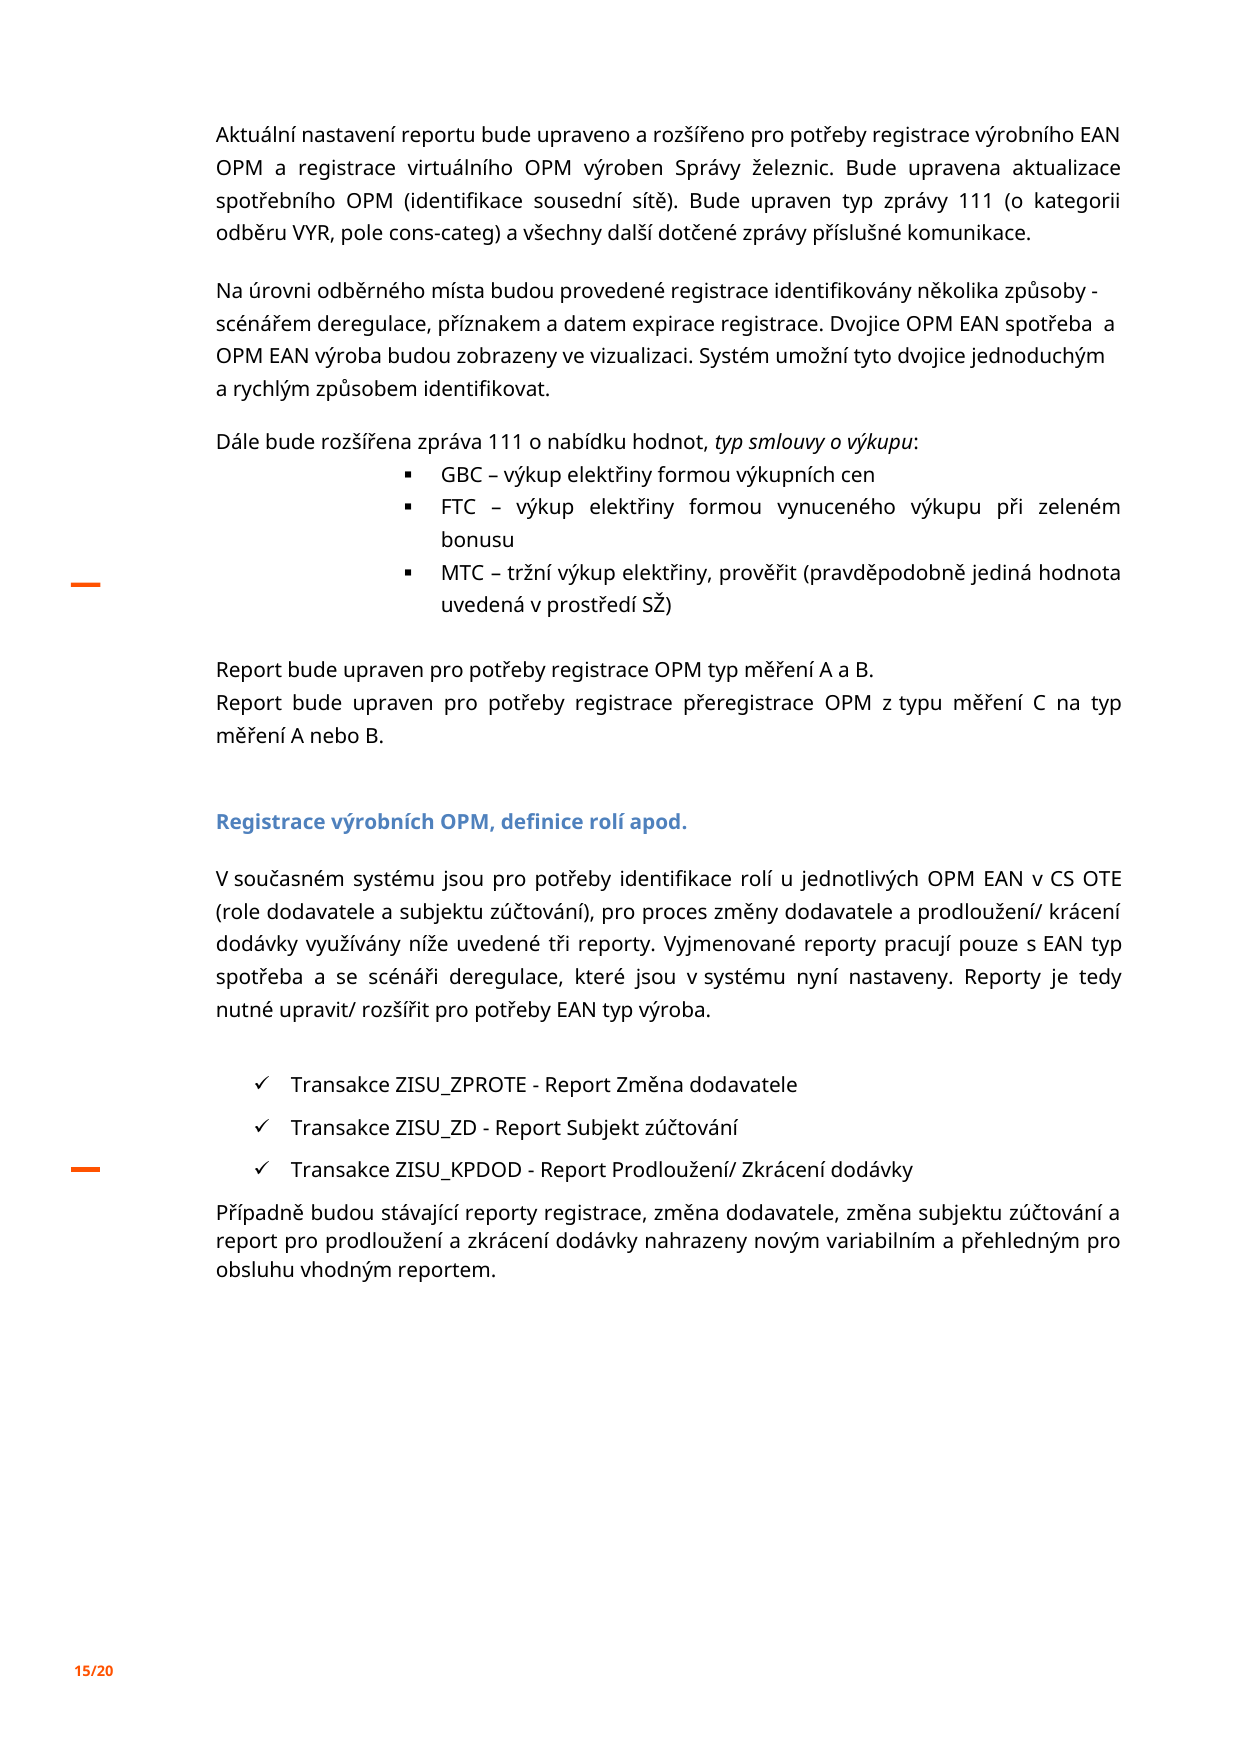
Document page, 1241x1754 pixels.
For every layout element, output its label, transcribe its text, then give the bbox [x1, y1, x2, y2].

list FTC – výkup elektřiny formou vynuceného výkupu při zeleném bonusu [403, 492, 1122, 553]
text Aktuální nastavení reportu bude upraveno a rozšířeno pro potřeby registrace výrobního EAN OPM a registrace virtuálního OPM výroben Správy železnic. Bude upravena aktualizace spotřebního OPM (identifikace sousední sítě). Bude upraven typ zprávy 111 (o kategorii odběru VYR, pole cons-categ) a všechny další dotčené zprávy příslušné komunikace. [216, 121, 1122, 247]
text Report bude upraven pro potřeby registrace OPM typ měření A a B. [216, 656, 1122, 684]
list GBC – výkup elektřiny formou výkupních cen [403, 460, 1122, 488]
text Report bude upraven pro potřeby registrace přeregistrace OPM z typu měření C na typ měření A nebo B. [216, 688, 1122, 749]
text V současném systému jsou pro potřeby identifikace rolí u jednotlivých OPM EAN v CS OTE (role dodavatele a subjektu zúčtování), pro proces změny dodavatele a prodloužení/ krácení dodávky využívány níže uvedené tři reporty. Vyjmenované reporty pracují pouze s EAN typ spotřeba a se scénáři deregulace, které jsou v systému nyní nastaveny. Reporty je tedy nutné upravit/ rozšířit pro potřeby EAN typ výroba. [216, 864, 1122, 1023]
list Transakce ZISU_ZPROTE - Report Změna dodavatele [253, 1070, 1122, 1098]
text Na úrovni odběrného místa budou provedené registrace identifikovány několika způsoby - scénářem deregulace, příznakem a datem expirace registrace. Dvojice OPM EAN spotřeba a OPM EAN výroba budou zobrazeny ve vizualizaci. Systém umožní tyto dvojice jednoduchým a rychlým způsobem identifikovat. [216, 276, 1122, 402]
text Registrace výrobních OPM, definice rolí apod. [216, 807, 1122, 835]
text Dále bude rozšířena zpráva 111 o nabídku hodnot, typ smlouvy o výkupu: [216, 427, 1122, 456]
text Případně budou stávající reporty registrace, změna dodavatele, změna subjektu zúčtování a report pro prodloužení a zkrácení dodávky nahrazeny novým variabilním a přehledným pro obsluhu vhodným reportem. [216, 1198, 1122, 1283]
list Transakce ZISU_ZD - Report Subjekt zúčtování [253, 1113, 1122, 1141]
list Transakce ZISU_KPDOD - Report Prodloužení/ Zkrácení dodávky [253, 1155, 1122, 1184]
list MTC – tržní výkup elektřiny, prověřit (pravděpodobně jediná hodnota uvedená v prostředí SŽ) [403, 558, 1122, 619]
